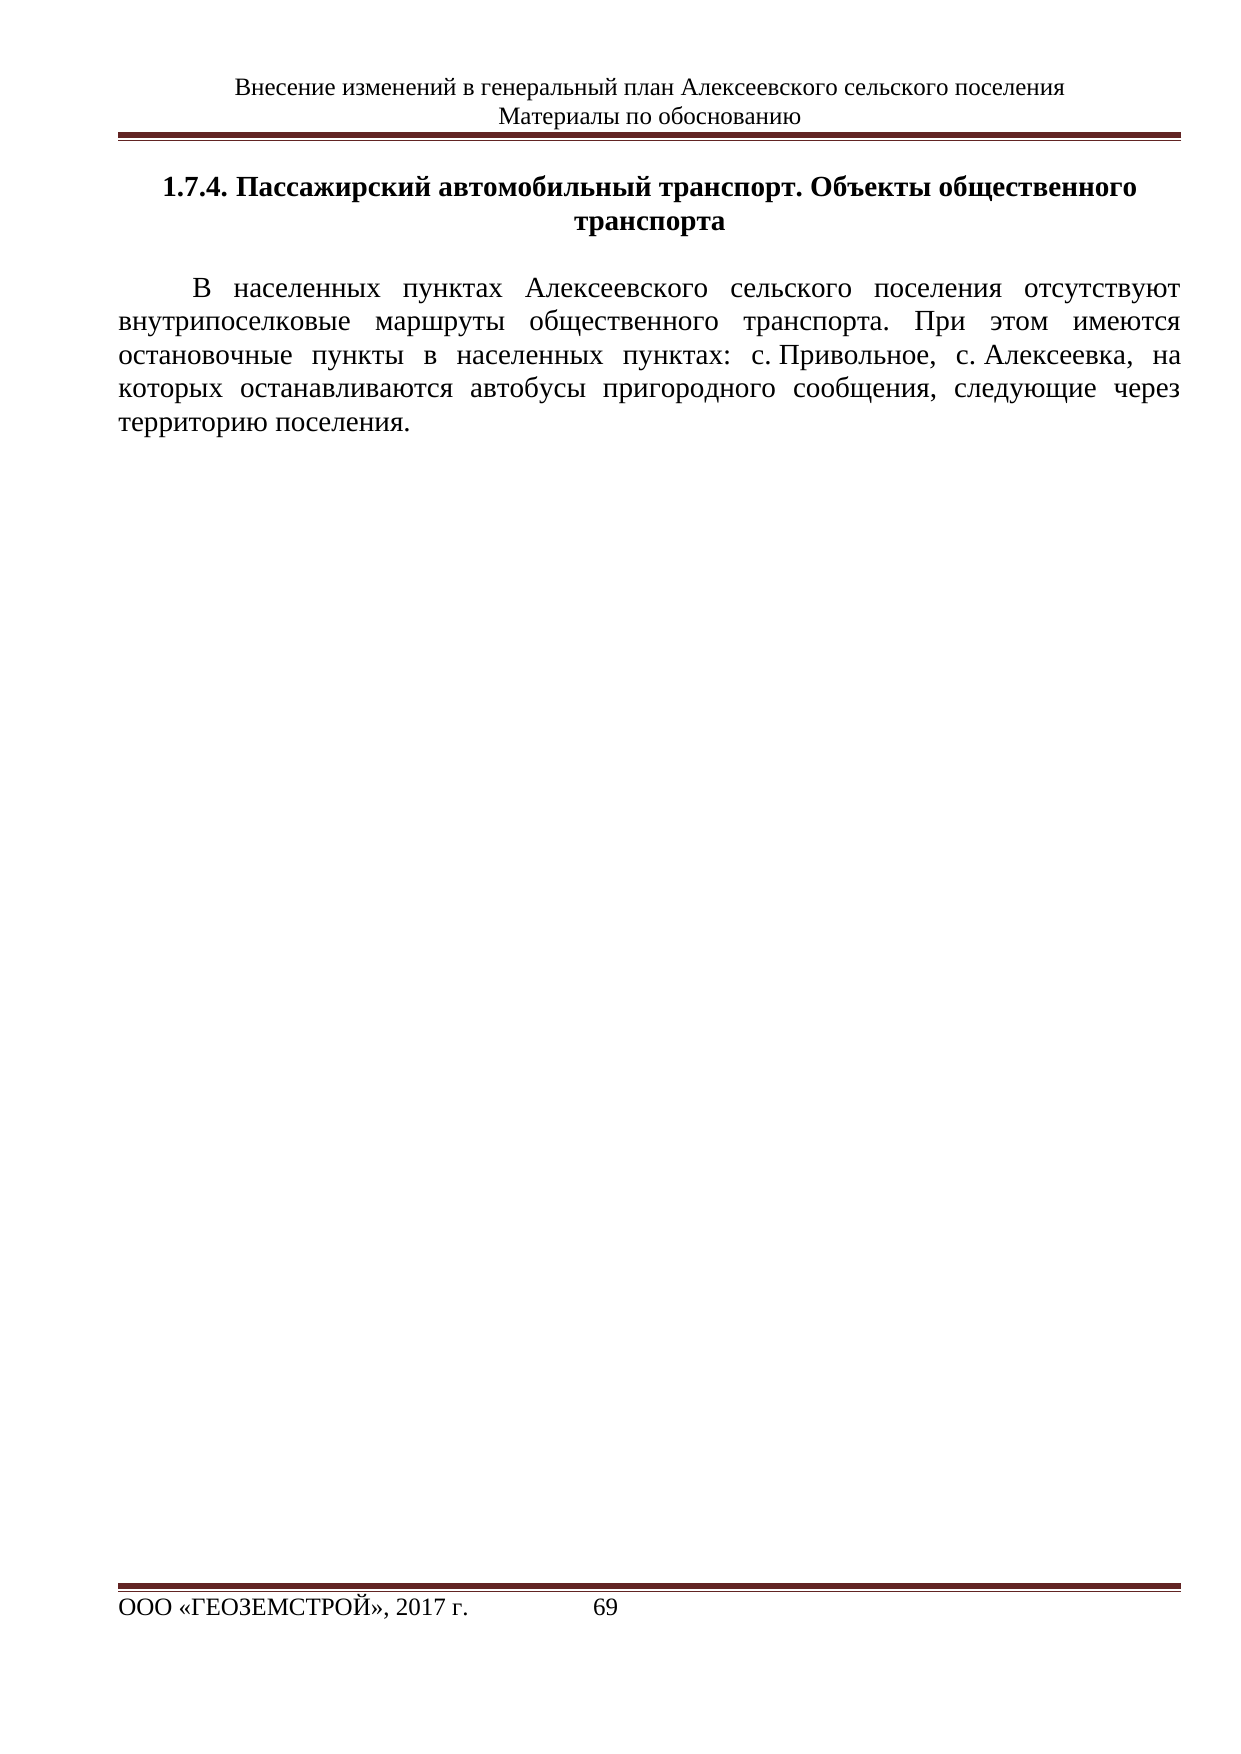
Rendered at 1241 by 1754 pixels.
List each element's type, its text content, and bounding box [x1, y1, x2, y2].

text В населенных пунктах Алексеевского сельского поселения отсутствуют внутрипоселковые маршруты общественного транспорта. При этом имеются остановочные пункты в населенных пунктах: с. Привольное, с. Алексеевка, на которых останавливаются автобусы пригородного сообщения, следующие через территорию поселения. [118, 270, 1181, 438]
subtitle Пассажирский автомобильный транспорт. Объекты общественного транспорта [118, 169, 1181, 236]
